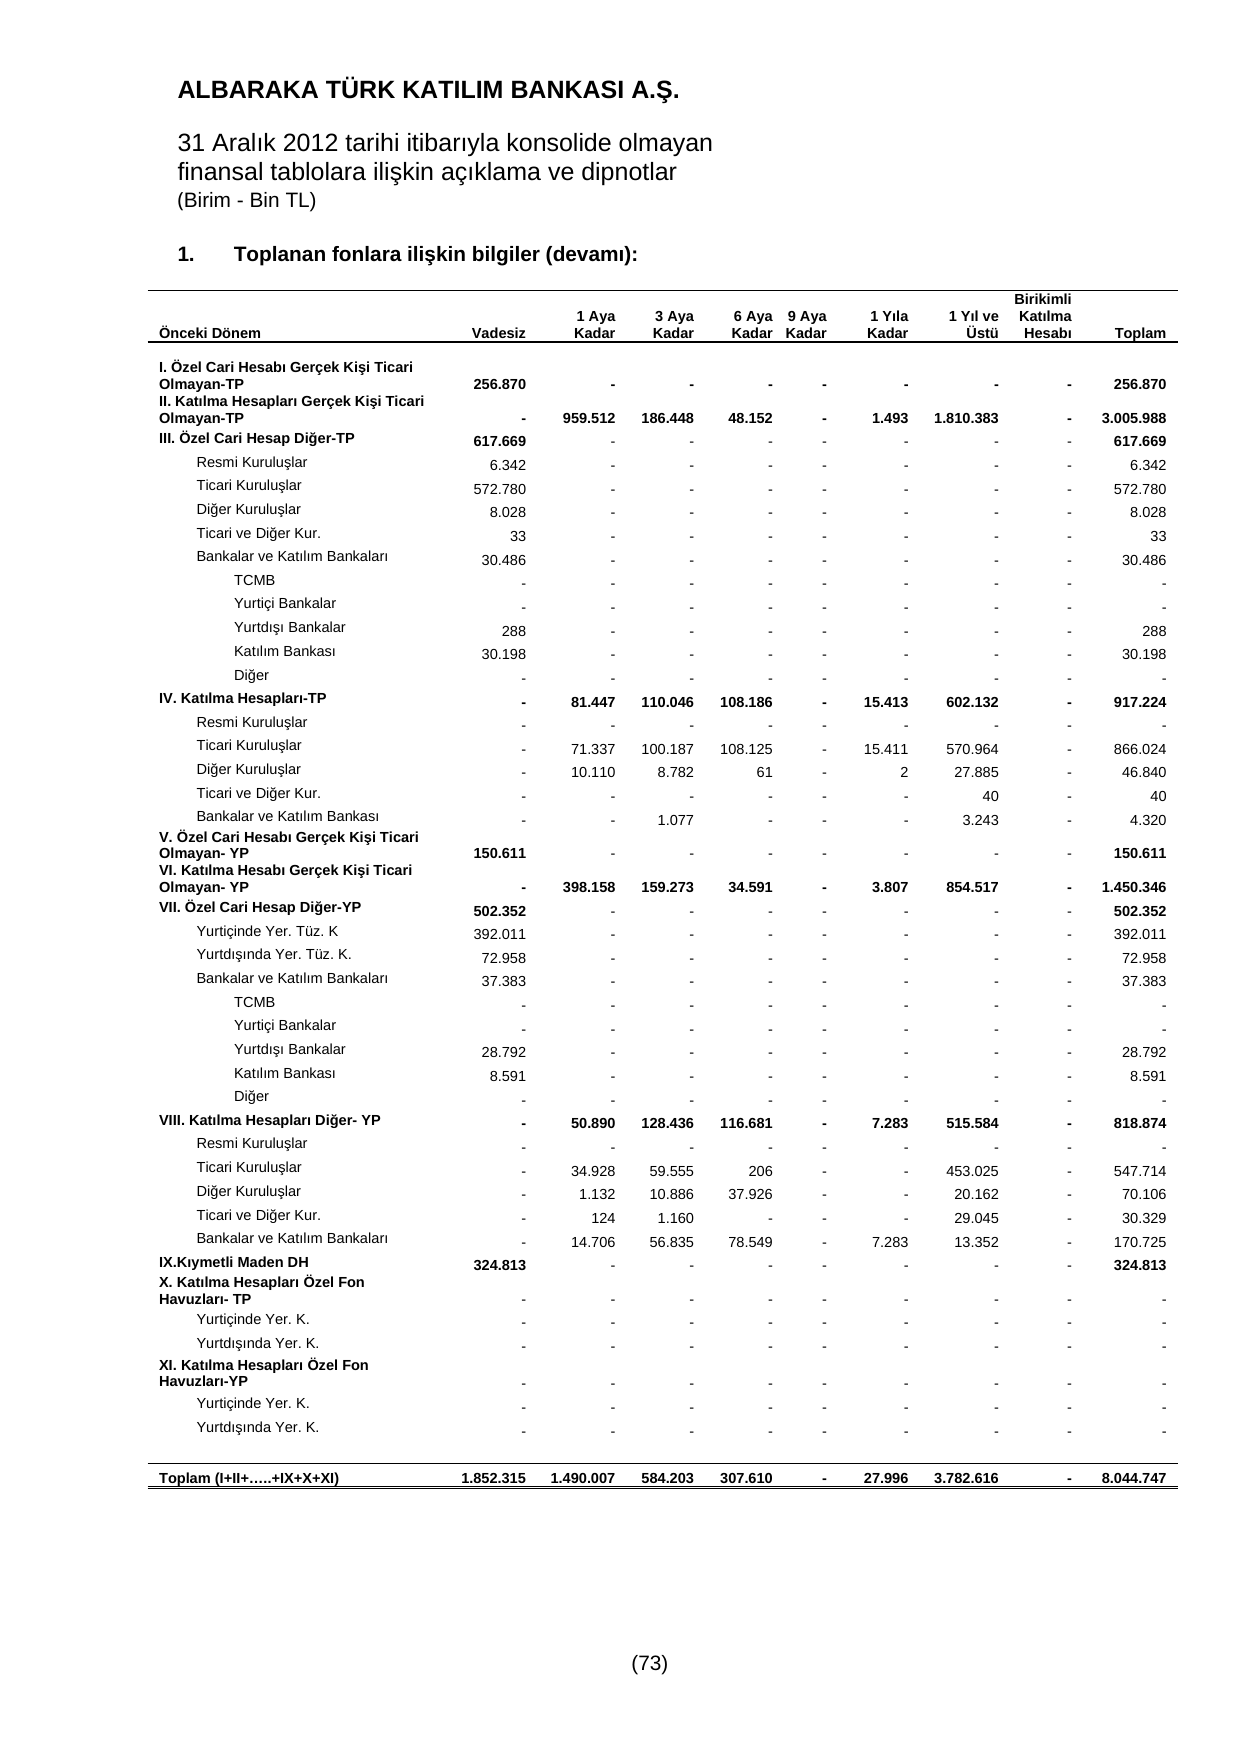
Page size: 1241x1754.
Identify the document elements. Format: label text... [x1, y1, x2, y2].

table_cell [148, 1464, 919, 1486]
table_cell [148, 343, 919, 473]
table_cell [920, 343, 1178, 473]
text 1. Toplanan fonlara ilişkin bilgiler (devamı): [177, 242, 1122, 266]
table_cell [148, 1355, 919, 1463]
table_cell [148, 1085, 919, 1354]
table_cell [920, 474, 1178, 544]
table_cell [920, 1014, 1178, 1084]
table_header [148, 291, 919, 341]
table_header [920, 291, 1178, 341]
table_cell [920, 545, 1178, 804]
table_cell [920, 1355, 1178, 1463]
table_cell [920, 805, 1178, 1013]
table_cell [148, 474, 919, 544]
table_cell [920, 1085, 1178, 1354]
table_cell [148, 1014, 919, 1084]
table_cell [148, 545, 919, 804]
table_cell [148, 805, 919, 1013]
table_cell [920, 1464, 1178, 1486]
